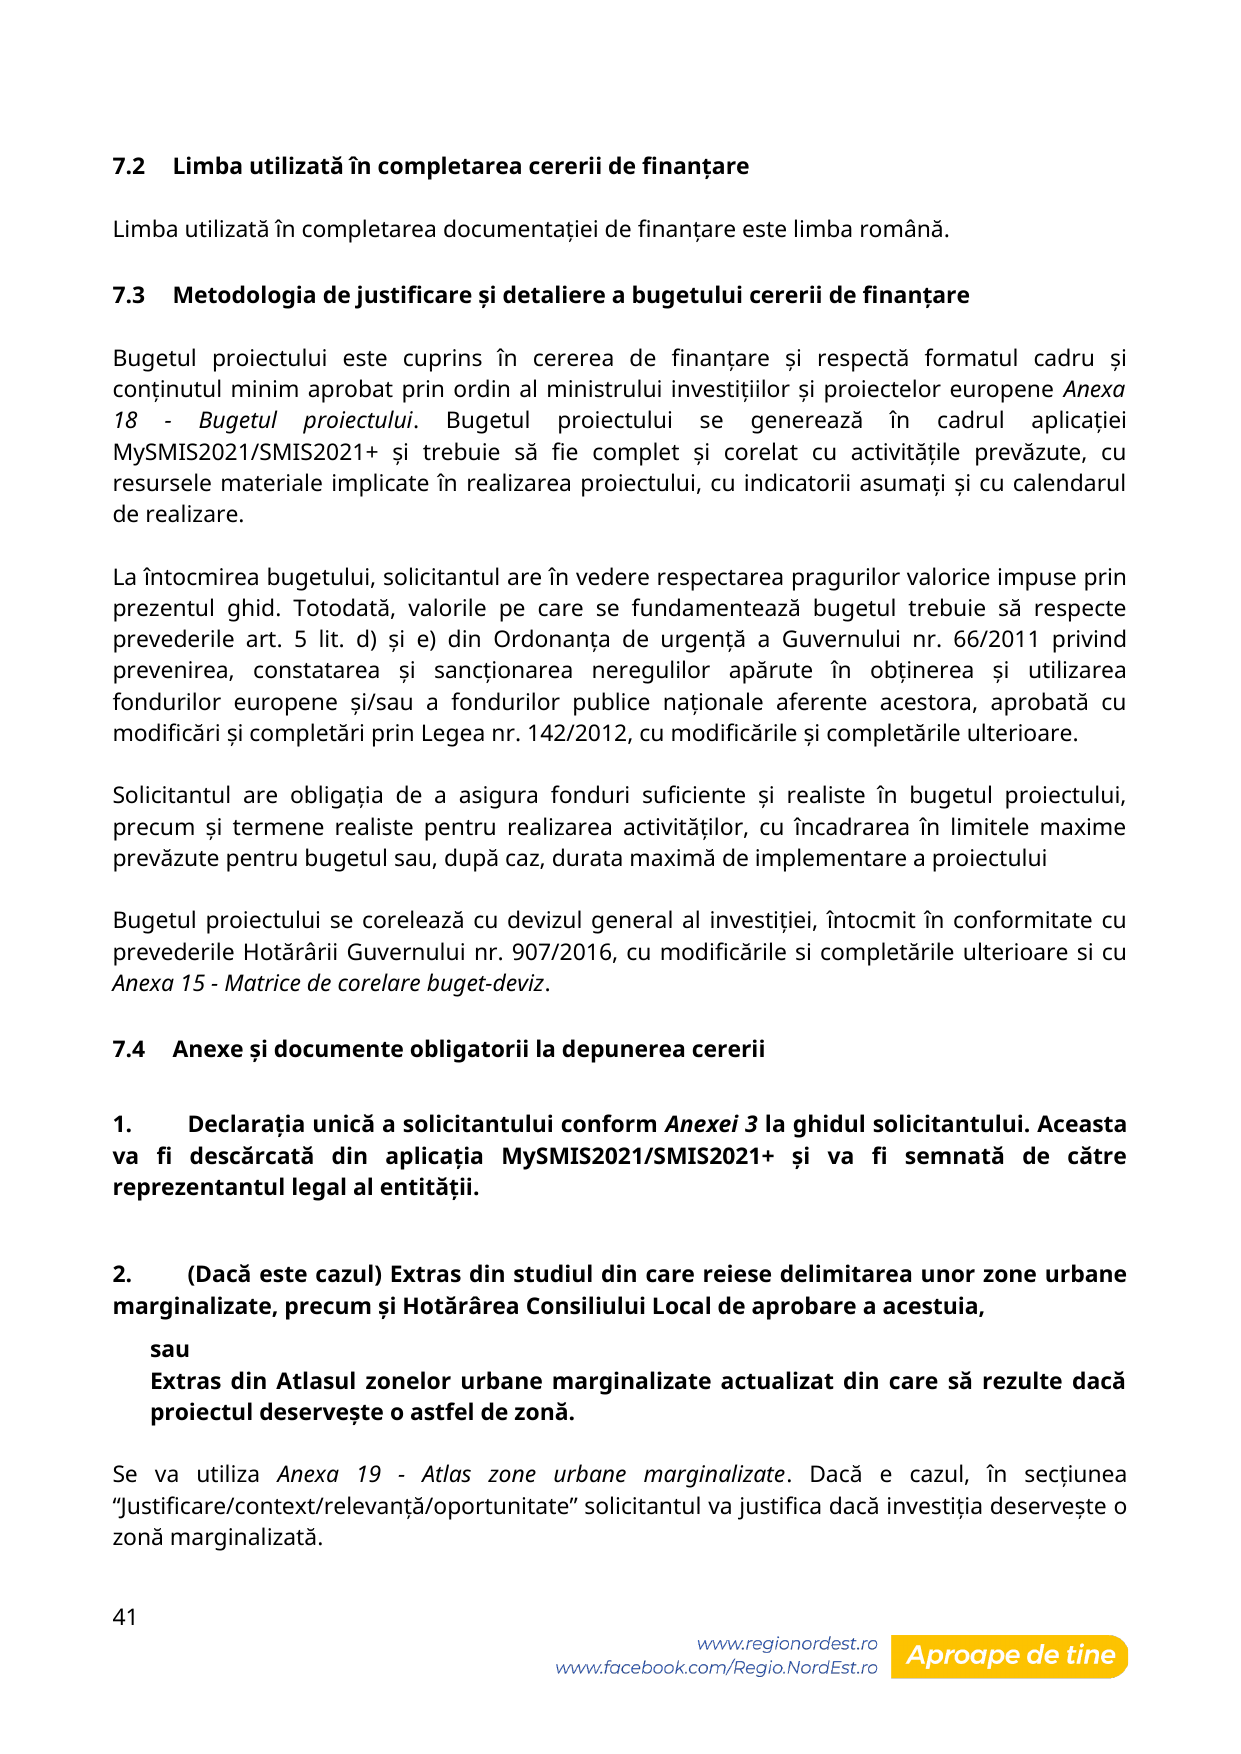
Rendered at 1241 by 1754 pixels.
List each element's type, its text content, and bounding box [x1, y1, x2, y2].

text Bugetul proiectului se corelează cu devizul general al investiției, întocmit în conformitate cu prevederile Hotărârii Guvernului nr. 907/2016, cu modificările si completările ulterioare si cu Anexa 15 - Matrice de corelare buget-deviz. [112, 904, 1128, 998]
text sau [150, 1333, 1128, 1364]
text Se va utiliza Anexa 19 - Atlas zone urbane marginalizate. Dacă e cazul, în secțiunea “Justificare/context/relevanță/oportunitate” solicitantul va justifica dacă investiția deservește o zonă marginalizată. [112, 1458, 1128, 1552]
subtitle Anexe și documente obligatorii la depunerea cererii [112, 1033, 1128, 1064]
text Bugetul proiectului este cuprins în cererea de finanțare și respectă formatul cadru și conținutul minim aprobat prin ordin al ministrului investițiilor și proiectelor europene Anexa 18 - Bugetul proiectului. Bugetul proiectului se generează în cadrul aplicației MySMIS2021/SMIS2021+ și trebuie să fie complet și corelat cu activitățile prevăzute, cu resursele materiale implicate în realizarea proiectului, cu indicatorii asumați și cu calendarul de realizare. [112, 342, 1128, 529]
text La întocmirea bugetului, solicitantul are în vedere respectarea pragurilor valorice impuse prin prezentul ghid. Totodată, valorile pe care se fundamentează bugetul trebuie să respecte prevederile art. 5 lit. d) și e) din Ordonanța de urgență a Guvernului nr. 66/2011 privind prevenirea, constatarea și sancționarea neregulilor apărute în obținerea și utilizarea fondurilor europene și/sau a fondurilor publice naționale aferente acestora, aprobată cu modificări și completări prin Legea nr. 142/2012, cu modificările și completările ulterioare. [112, 560, 1128, 748]
subtitle Metodologia de justificare și detaliere a bugetului cererii de finanțare [112, 279, 1128, 310]
text Limba utilizată în completarea documentației de finanțare este limba română. [112, 212, 1128, 244]
text Extras din Atlasul zonelor urbane marginalizate actualizat din care să rezulte dacă proiectul deservește o astfel de zonă. [150, 1364, 1128, 1427]
picture [541, 1632, 1129, 1681]
list (Dacă este cazul) Extras din studiul din care reiese delimitarea unor zone urbane marginalizate, precum și Hotărârea Consiliului Local de aprobare a acestuia, [112, 1258, 1128, 1321]
text Solicitantul are obligația de a asigura fonduri suficiente și realiste în bugetul proiectului, precum și termene realiste pentru realizarea activităților, cu încadrarea în limitele maxime prevăzute pentru bugetul sau, după caz, durata maximă de implementare a proiectului [112, 779, 1128, 873]
subtitle Limba utilizată în completarea cererii de finanțare [112, 150, 1128, 181]
list Declarația unică a solicitantului conform Anexei 3 la ghidul solicitantului. Aceasta va fi descărcată din aplicația MySMIS2021/SMIS2021+ și va fi semnată de către reprezentantul legal al entității. [112, 1108, 1128, 1202]
